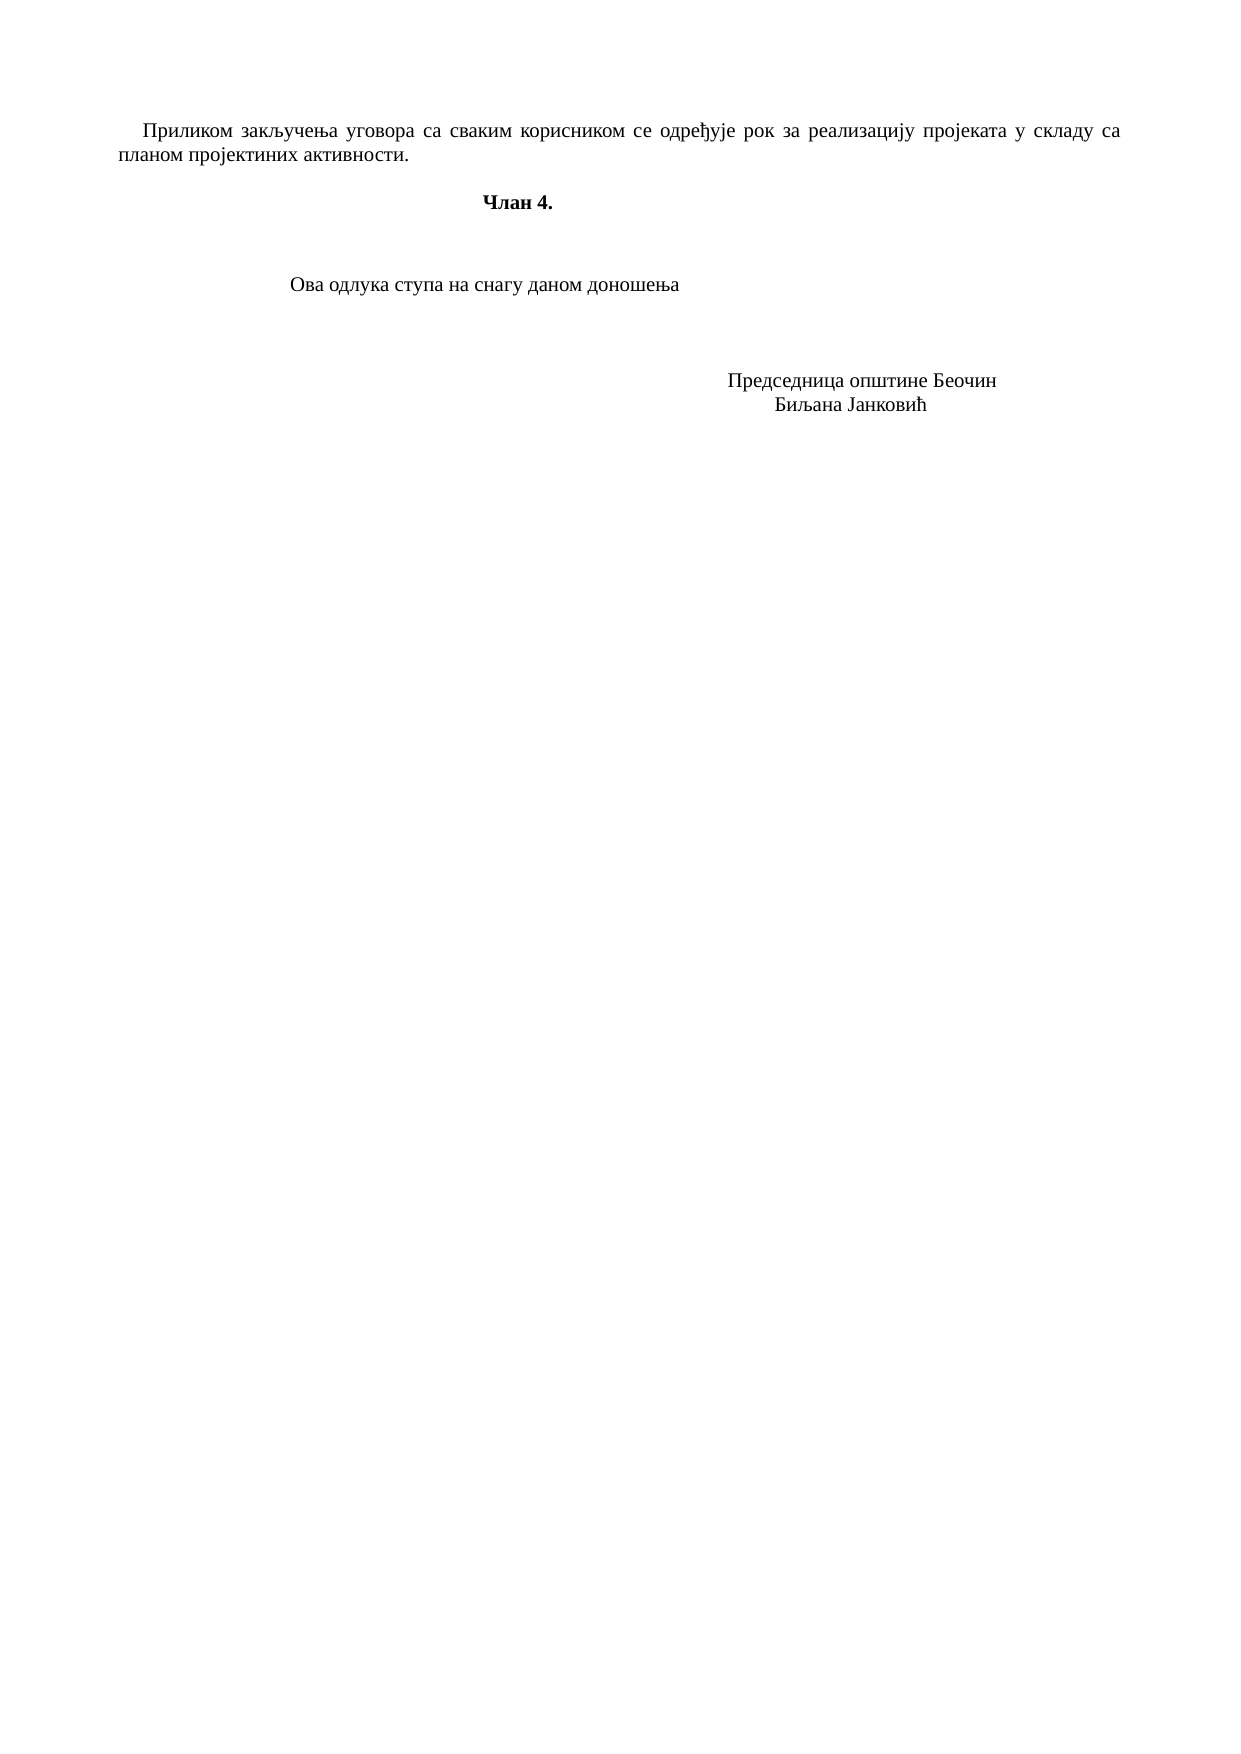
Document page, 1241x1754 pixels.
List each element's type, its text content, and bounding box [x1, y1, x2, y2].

text Члан 4. [118, 190, 1122, 214]
text Биљана Јанковић [118, 392, 1122, 416]
text Председница општине Беочин [118, 368, 1122, 392]
text Ова одлука ступа на снагу даном доношења [118, 272, 1122, 296]
text Приликом закључења уговора са сваким корисником се одређује рок за реализацију пројеката у складу са планом пројектиних активности. [118, 118, 1122, 166]
